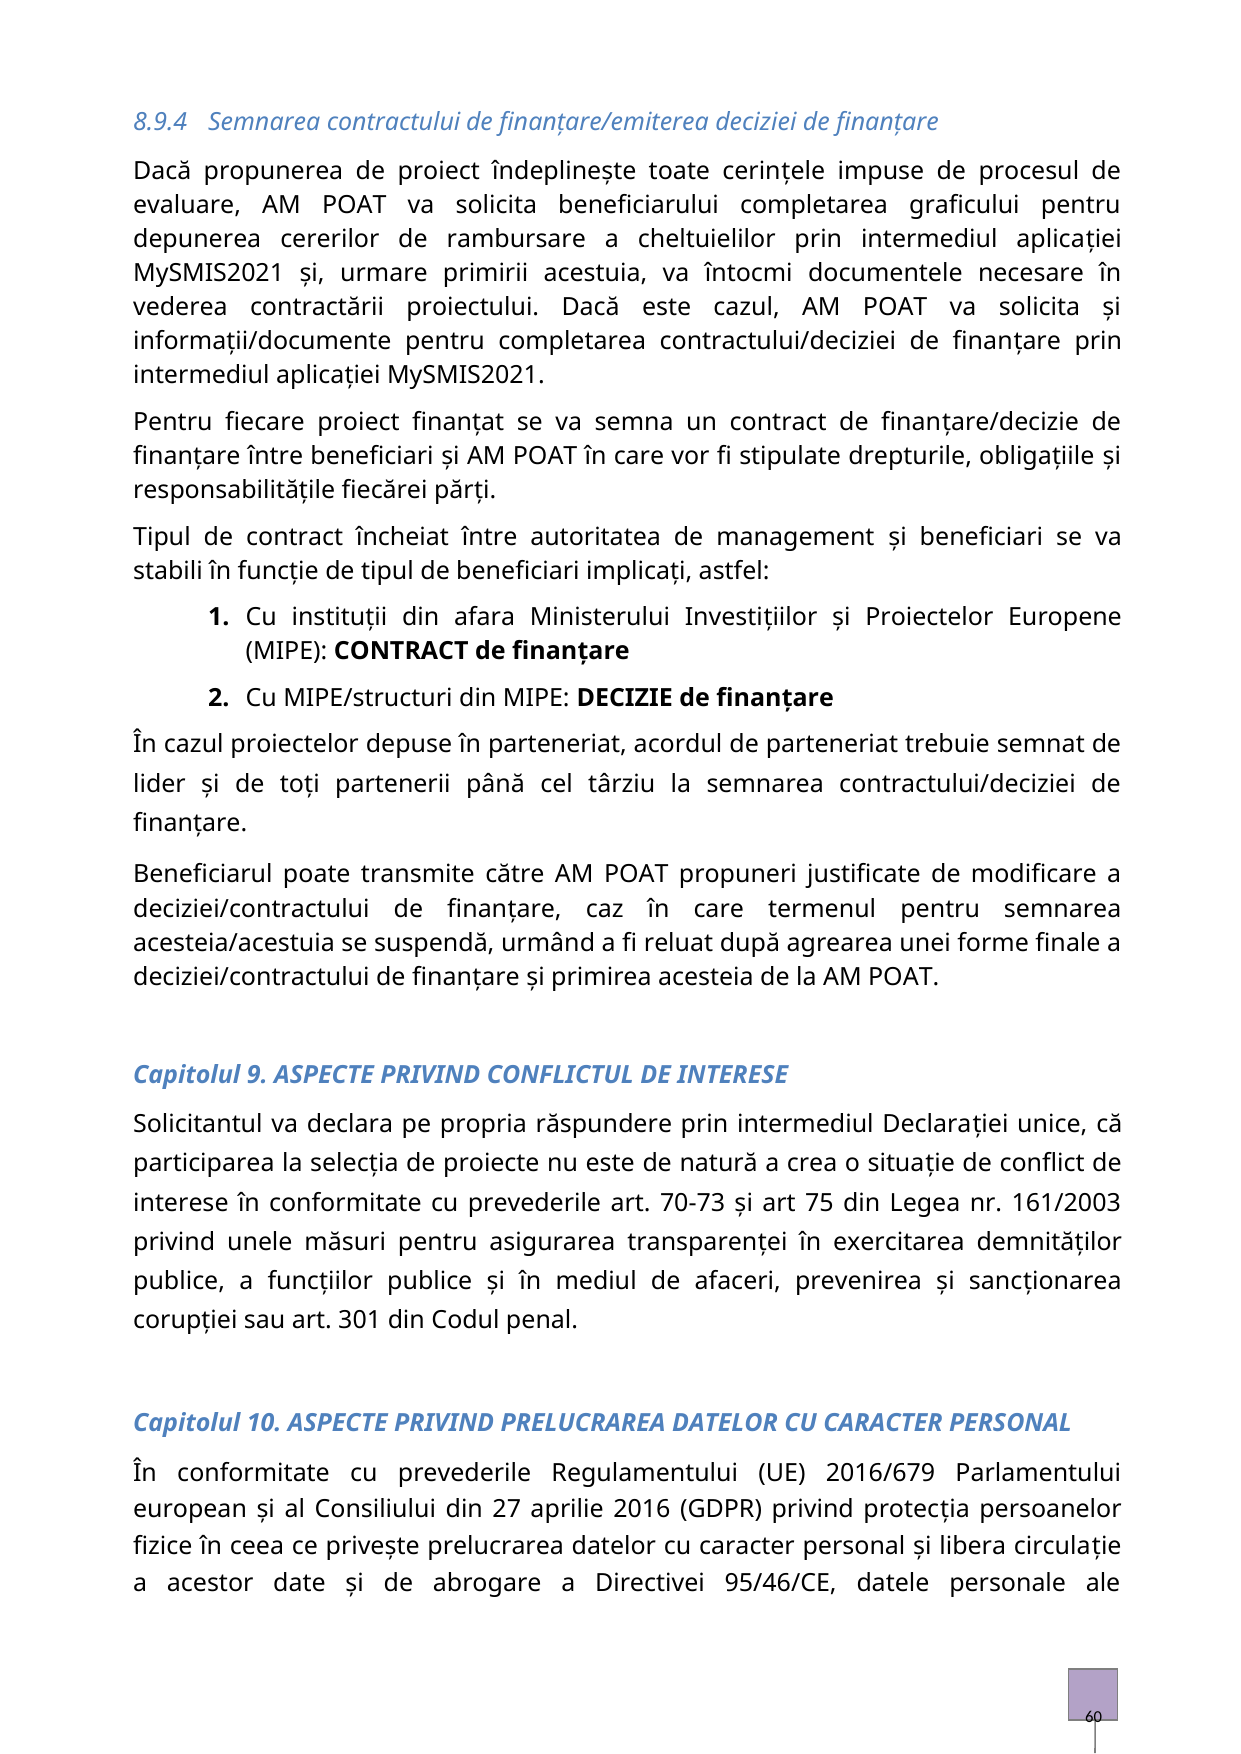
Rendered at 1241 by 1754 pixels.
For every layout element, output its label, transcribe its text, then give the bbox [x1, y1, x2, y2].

text Dacă propunerea de proiect îndeplinește toate cerințele impuse de procesul de evaluare, AM POAT va solicita beneficiarului completarea graficului pentru depunerea cererilor de rambursare a cheltuielilor prin intermediul aplicației MySMIS2021 și, urmare primirii acestuia, va întocmi documentele necesare în vederea contractării proiectului. Dacă este cazul, AM POAT va solicita și informații/documente pentru completarea contractului/deciziei de finanțare prin intermediul aplicației MySMIS2021. [133, 153, 1122, 391]
list Semnarea contractului de finanțare/emiterea deciziei de finanțare [133, 103, 1122, 137]
text Capitolul 10. ASPECTE PRIVIND PRELUCRAREA DATELOR CU CARACTER PERSONAL [133, 1405, 1122, 1439]
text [133, 1454, 1122, 1599]
text În cazul proiectelor depuse în parteneriat, acordul de parteneriat trebuie semnat de lider și de toți partenerii până cel târziu la semnarea contractului/deciziei de finanţare. [133, 726, 1122, 838]
list Cu instituţii din afara Ministerului Investițiilor și Proiectelor Europene (MIPE): CONTRACT de finanţare [208, 599, 1122, 667]
text Tipul de contract încheiat între autoritatea de management şi beneficiari se va stabili în funcţie de tipul de beneficiari implicaţi, astfel: [133, 518, 1122, 586]
text Solicitantul va declara pe propria răspundere prin intermediul Declarației unice, că participarea la selecția de proiecte nu este de natură a crea o situație de conflict de interese în conformitate cu prevederile art. 70-73 și art 75 din Legea nr. 161/2003 privind unele măsuri pentru asigurarea transparenței în exercitarea demnităților publice, a funcțiilor publice și în mediul de afaceri, prevenirea și sancționarea corupției sau art. 301 din Codul penal. [133, 1106, 1122, 1336]
text Pentru fiecare proiect finanţat se va semna un contract de finanțare/decizie de finanţare între beneficiari şi AM POAT în care vor fi stipulate drepturile, obligaţiile şi responsabilităţile fiecărei părți. [133, 404, 1122, 506]
text Capitolul 9. ASPECTE PRIVIND CONFLICTUL DE INTERESE [133, 1057, 1122, 1091]
list Cu MIPE/structuri din MIPE: DECIZIE de finanţare [208, 679, 1122, 714]
text Beneficiarul poate transmite către AM POAT propuneri justificate de modificare a deciziei/contractului de finanțare, caz în care termenul pentru semnarea acesteia/acestuia se suspendă, urmând a fi reluat după agrearea unei forme finale a deciziei/contractului de finanțare şi primirea acesteia de la AM POAT. [133, 856, 1122, 992]
